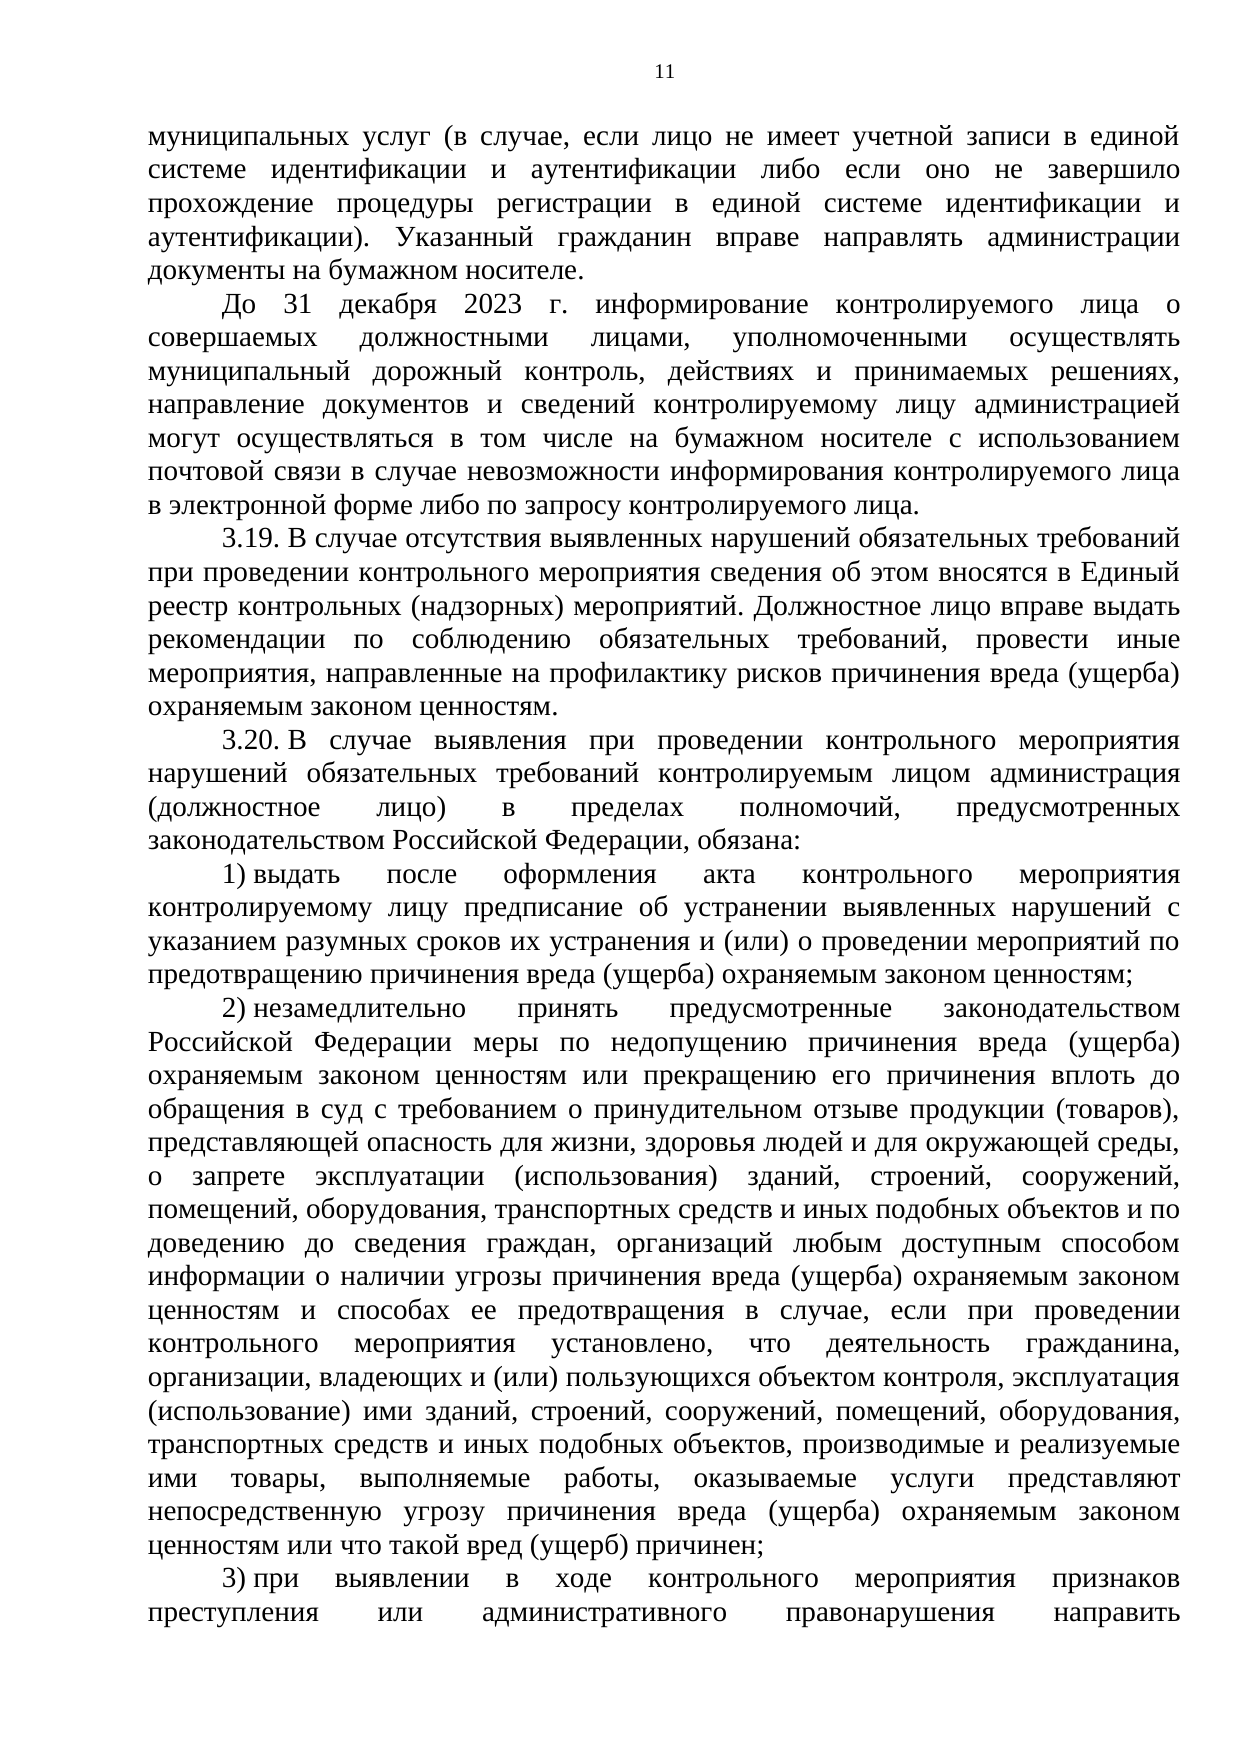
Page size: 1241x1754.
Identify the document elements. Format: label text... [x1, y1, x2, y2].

text До 31 декабря 2023 г. информирование контролируемого лица о совершаемых должностными лицами, уполномоченными осуществлять муниципальный дорожный контроль, действиях и принимаемых решениях, направление документов и сведений контролируемому лицу администрацией могут осуществляться в том числе на бумажном носителе с использованием почтовой связи в случае невозможности информирования контролируемого лица в электронной форме либо по запросу контролируемого лица. [148, 286, 1181, 521]
text 1) выдать после оформления акта контрольного мероприятия контролируемому лицу предписание об устранении выявленных нарушений с указанием разумных сроков их устранения и (или) о проведении мероприятий по предотвращению причинения вреда (ущерба) охраняемым законом ценностям; [148, 856, 1181, 990]
text 2) незамедлительно принять предусмотренные законодательством Российской Федерации меры по недопущению причинения вреда (ущерба) охраняемым законом ценностям или прекращению его причинения вплоть до обращения в суд с требованием о принудительном отзыве продукции (товаров), представляющей опасность для жизни, здоровья людей и для окружающей среды, о запрете эксплуатации (использования) зданий, строений, сооружений, помещений, оборудования, транспортных средств и иных подобных объектов и по доведению до сведения граждан, организаций любым доступным способом информации о наличии угрозы причинения вреда (ущерба) охраняемым законом ценностям и способах ее предотвращения в случае, если при проведении контрольного мероприятия установлено, что деятельность гражданина, организации, владеющих и (или) пользующихся объектом контроля, эксплуатация (использование) ими зданий, строений, сооружений, помещений, оборудования, транспортных средств и иных подобных объектов, производимые и реализуемые ими товары, выполняемые работы, оказываемые услуги представляют непосредственную угрозу причинения вреда (ущерба) охраняемым законом ценностям или что такой вред (ущерб) причинен; [148, 990, 1181, 1560]
text 3.19. В случае отсутствия выявленных нарушений обязательных требований при проведении контрольного мероприятия сведения об этом вносятся в Единый реестр контрольных (надзорных) мероприятий. Должностное лицо вправе выдать рекомендации по соблюдению обязательных требований, провести иные мероприятия, направленные на профилактику рисков причинения вреда (ущерба) охраняемым законом ценностям. [148, 521, 1181, 722]
text 3.20. В случае выявления при проведении контрольного мероприятия нарушений обязательных требований контролируемым лицом администрация (должностное лицо) в пределах полномочий, предусмотренных законодательством Российской Федерации, обязана: [148, 722, 1181, 856]
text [148, 219, 1181, 286]
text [148, 1560, 1181, 1627]
